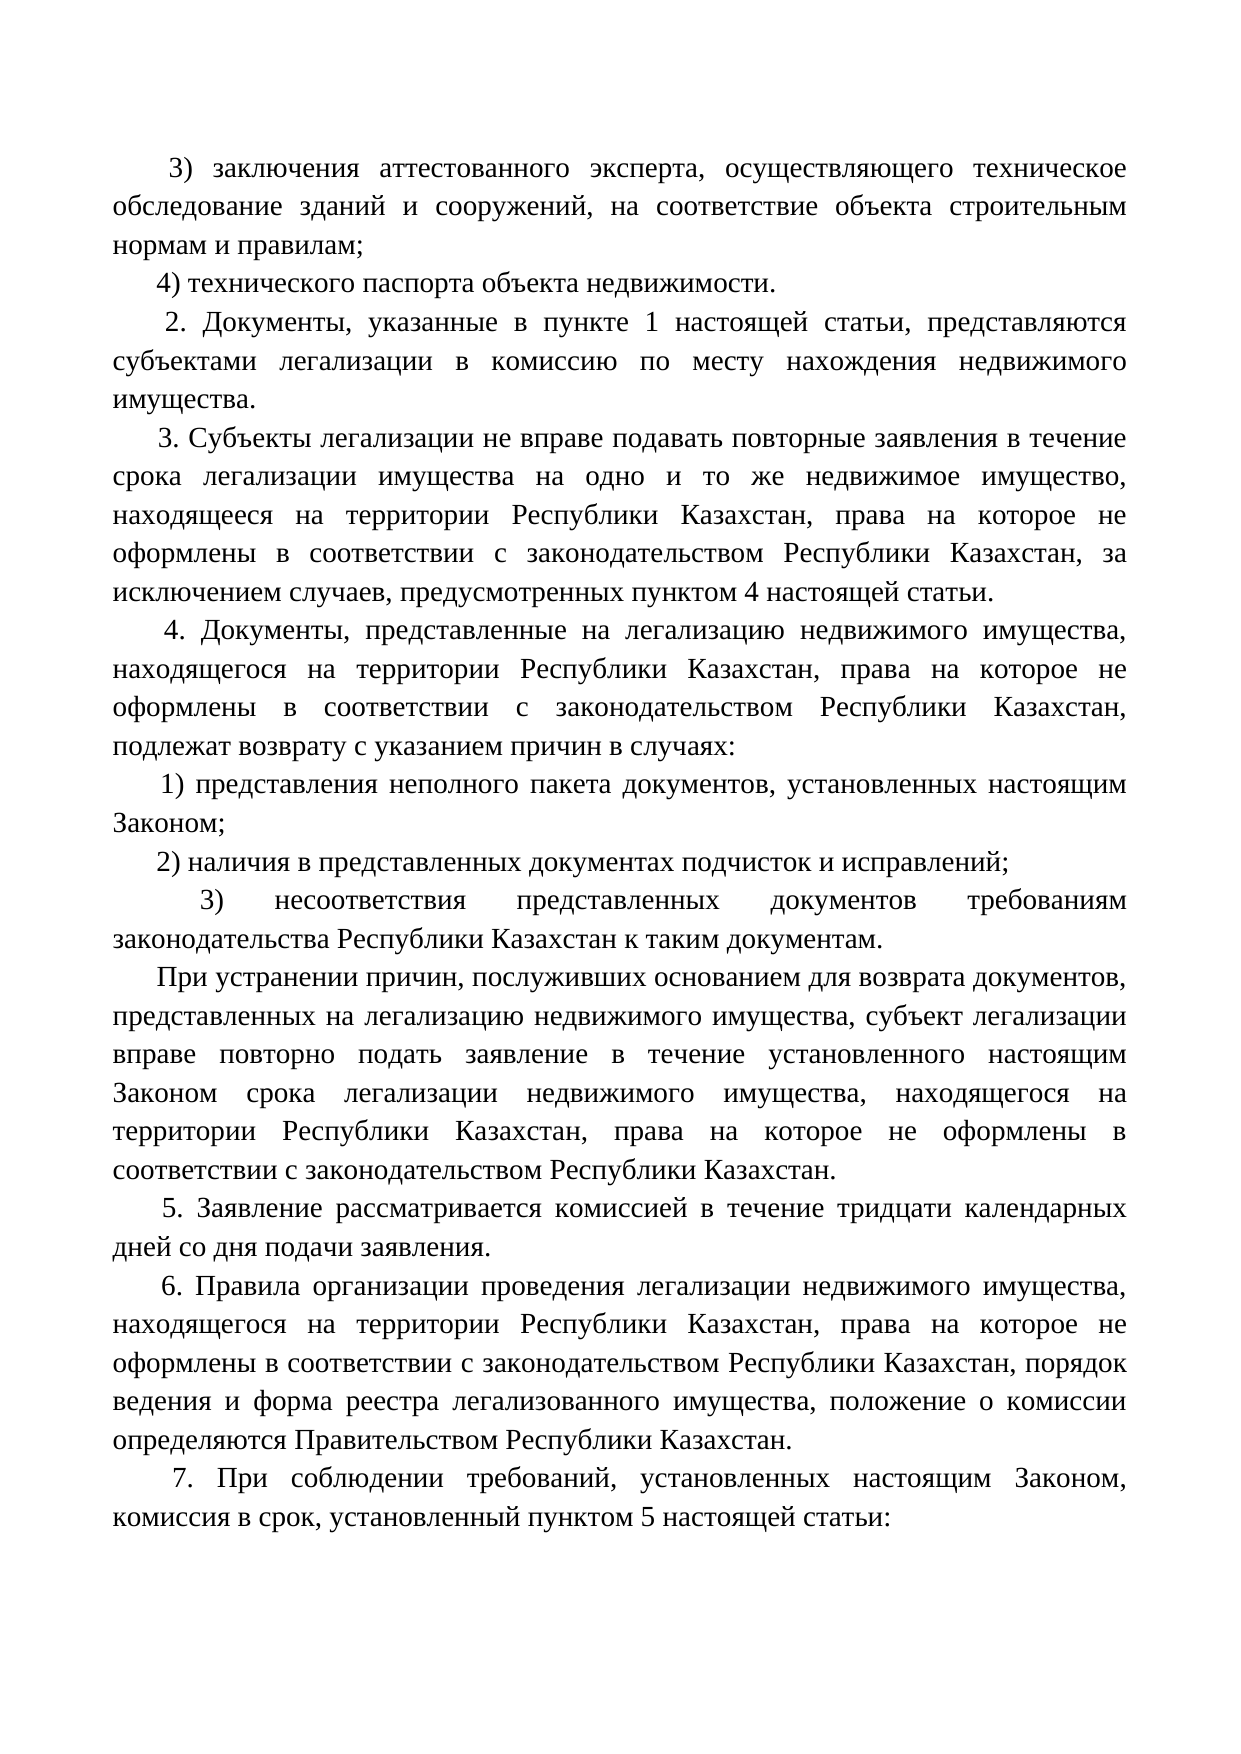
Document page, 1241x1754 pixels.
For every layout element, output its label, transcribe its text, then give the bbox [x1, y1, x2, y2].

text 3) несоответствия представленных документов требованиям законодательства Республики Казахстан к таким документам. [112, 882, 1128, 954]
text 3) заключения аттестованного эксперта, осуществляющего техническое обследование зданий и сооружений, на соответствие объекта строительным нормам и правилам; [112, 150, 1128, 261]
text 4) технического паспорта объекта недвижимости. [112, 266, 1128, 299]
text 7. При соблюдении требований, установленных настоящим Законом, комиссия в срок, установленный пунктом 5 настоящей статьи: [112, 1460, 1128, 1532]
text 4. Документы, представленные на легализацию недвижимого имущества, находящегося на территории Республики Казахстан, права на которое не оформлены в соответствии с законодательством Республики Казахстан, подлежат возврату с указанием причин в случаях: [112, 612, 1128, 762]
text 5. Заявление рассматривается комиссией в течение тридцати календарных дней со дня подачи заявления. [112, 1191, 1128, 1263]
text 1) представления неполного пакета документов, установленных настоящим Законом; [112, 767, 1128, 839]
text При устранении причин, послуживших основанием для возврата документов, представленных на легализацию недвижимого имущества, субъект легализации вправе повторно подать заявление в течение установленного настоящим Законом срока легализации недвижимого имущества, находящегося на территории Республики Казахстан, права на которое не оформлены в соответствии с законодательством Республики Казахстан. [112, 959, 1128, 1186]
text 6. Правила организации проведения легализации недвижимого имущества, находящегося на территории Республики Казахстан, права на которое не оформлены в соответствии с законодательством Республики Казахстан, порядок ведения и форма реестра легализованного имущества, положение о комиссии определяются Правительством Республики Казахстан. [112, 1268, 1128, 1455]
text 2. Документы, указанные в пункте 1 настоящей статьи, представляются субъектами легализации в комиссию по месту нахождения недвижимого имущества. [112, 304, 1128, 415]
text 2) наличия в представленных документах подчисток и исправлений; [112, 844, 1128, 877]
text 3. Субъекты легализации не вправе подавать повторные заявления в течение срока легализации имущества на одно и то же недвижимое имущество, находящееся на территории Республики Казахстан, права на которое не оформлены в соответствии с законодательством Республики Казахстан, за исключением случаев, предусмотренных пунктом 4 настоящей статьи. [112, 420, 1128, 607]
